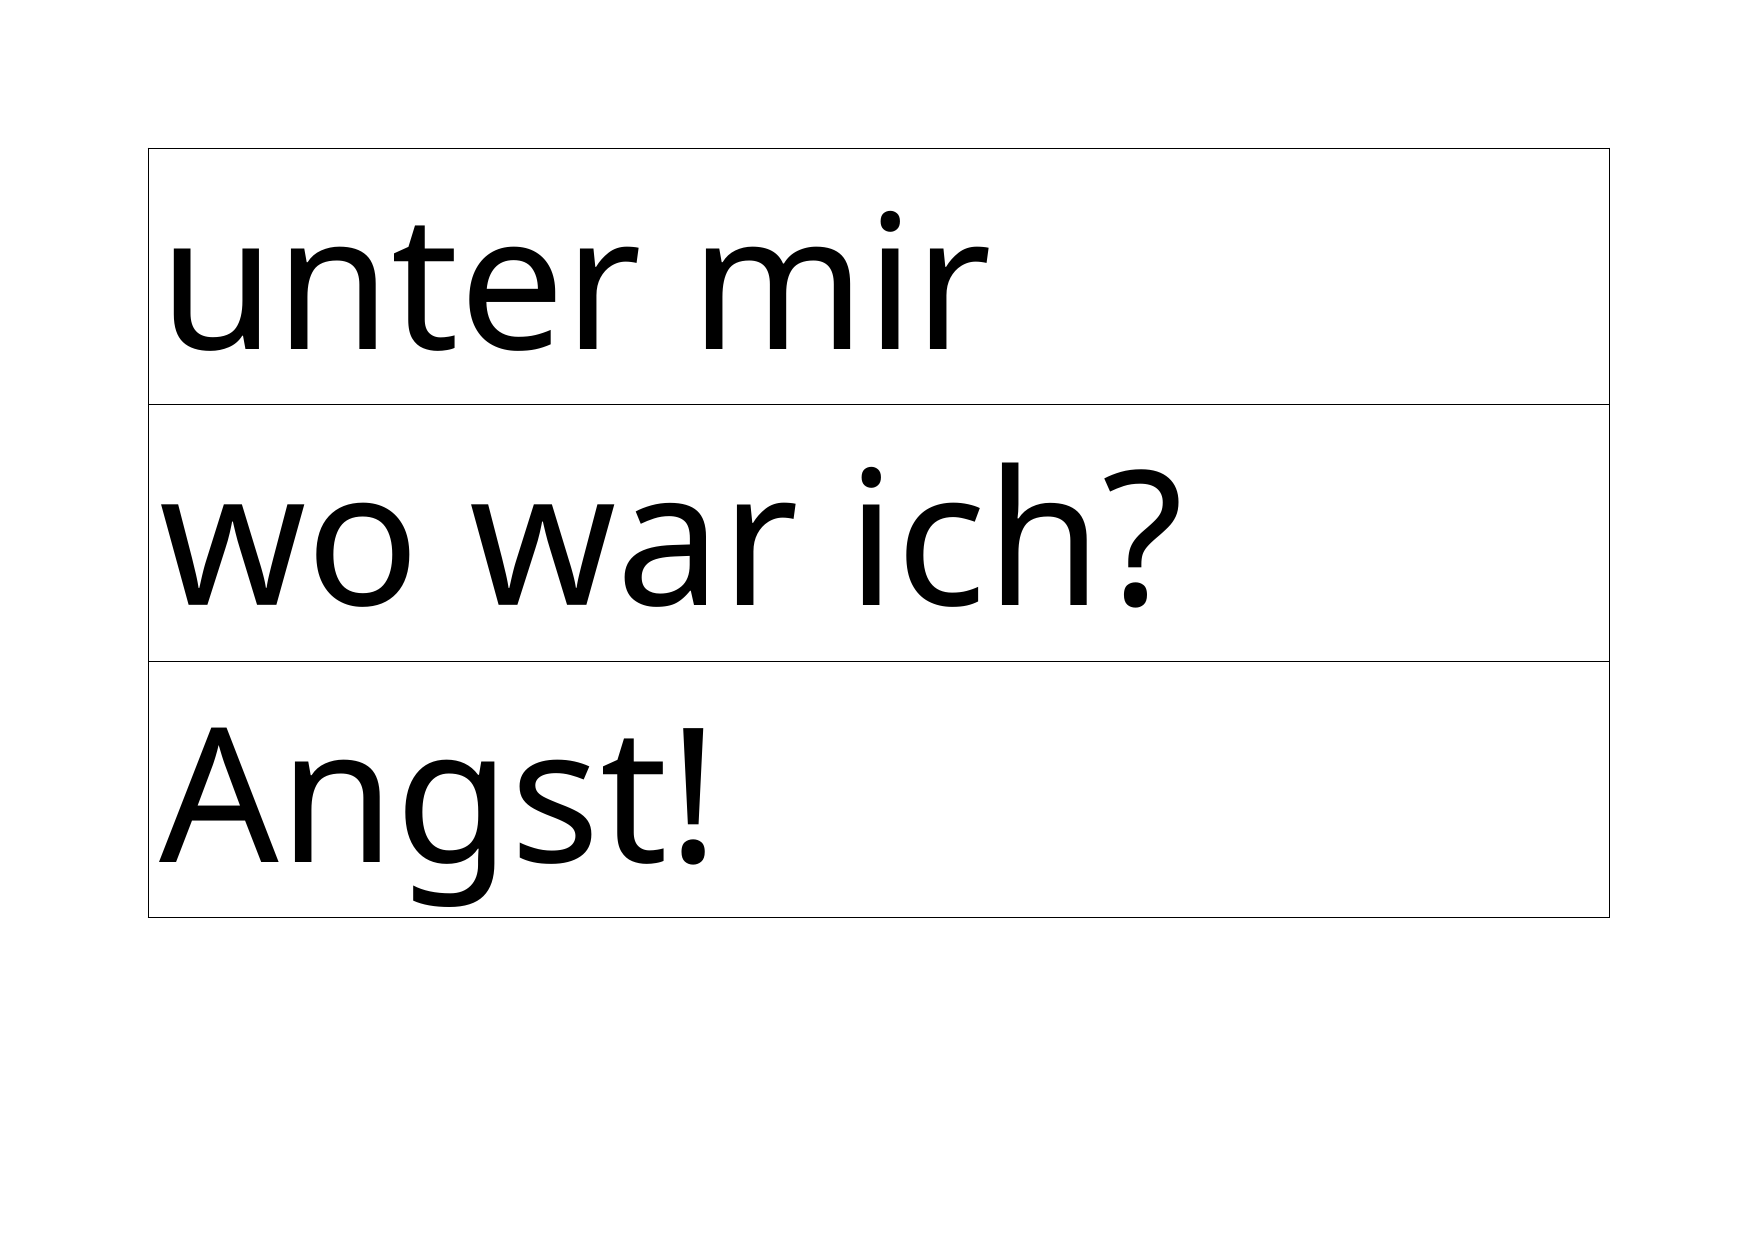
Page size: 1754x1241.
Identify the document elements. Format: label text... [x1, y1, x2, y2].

table_cell wo war ich? [149, 405, 1609, 661]
table_cell Angst! [149, 662, 1609, 917]
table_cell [149, 149, 1609, 404]
